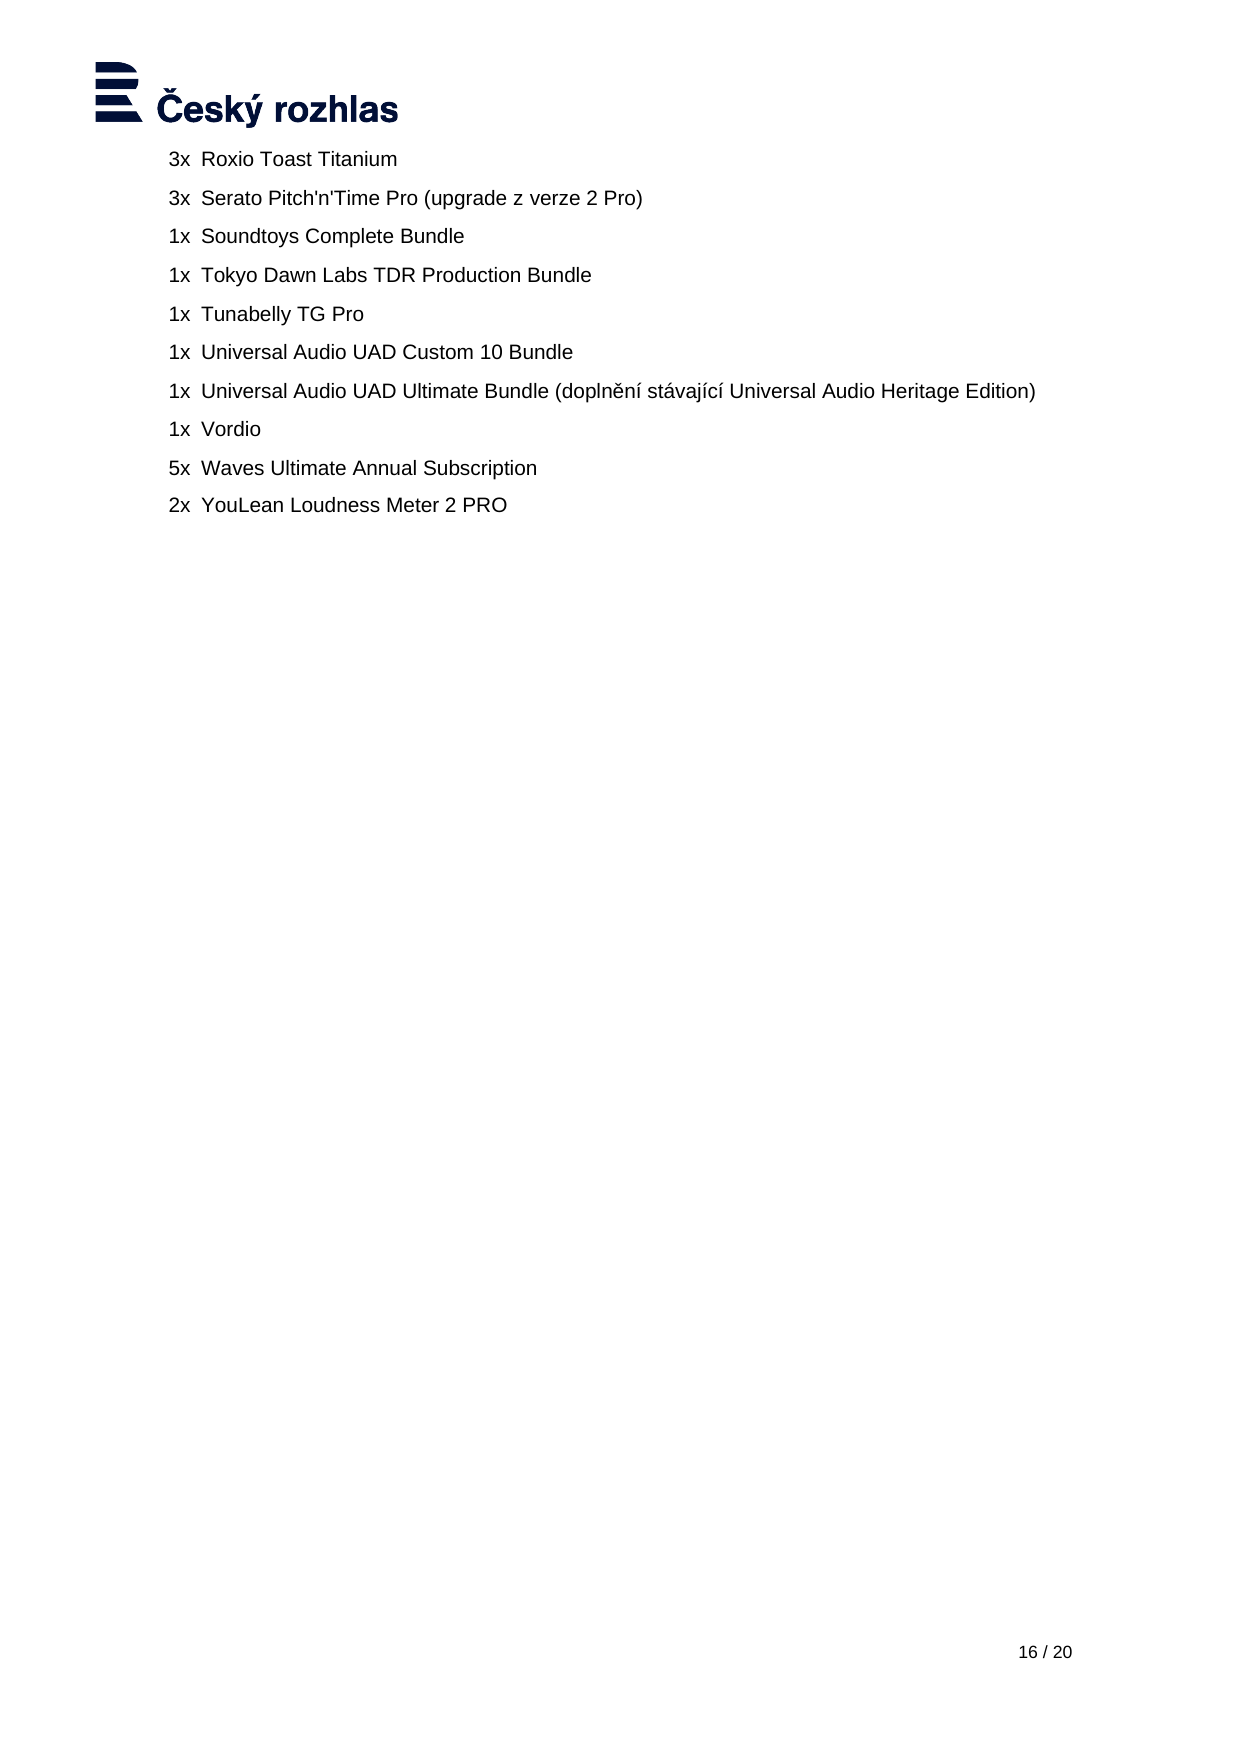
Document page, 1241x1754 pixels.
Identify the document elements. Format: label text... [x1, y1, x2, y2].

text 1x Soundtoys Complete Bundle [168, 223, 1072, 249]
text 1x Tokyo Dawn Labs TDR Production Bundle [168, 262, 1072, 288]
text 1x Tunabelly TG Pro [168, 300, 1072, 326]
text 5x Waves Ultimate Annual Subscription [168, 454, 1072, 480]
text 2x YouLean Loudness Meter 2 PRO [168, 493, 1072, 517]
text 3x Roxio Toast Titanium [168, 146, 1072, 172]
text 1x Universal Audio UAD Ultimate Bundle (doplnění stávající Universal Audio Heritage Edition) [168, 377, 1072, 403]
picture [95, 62, 398, 128]
text 3x Serato Pitch'n'Time Pro (upgrade z verze 2 Pro) [168, 184, 1072, 211]
text 1x Universal Audio UAD Custom 10 Bundle [168, 339, 1072, 365]
text 1x Vordio [168, 416, 1072, 442]
